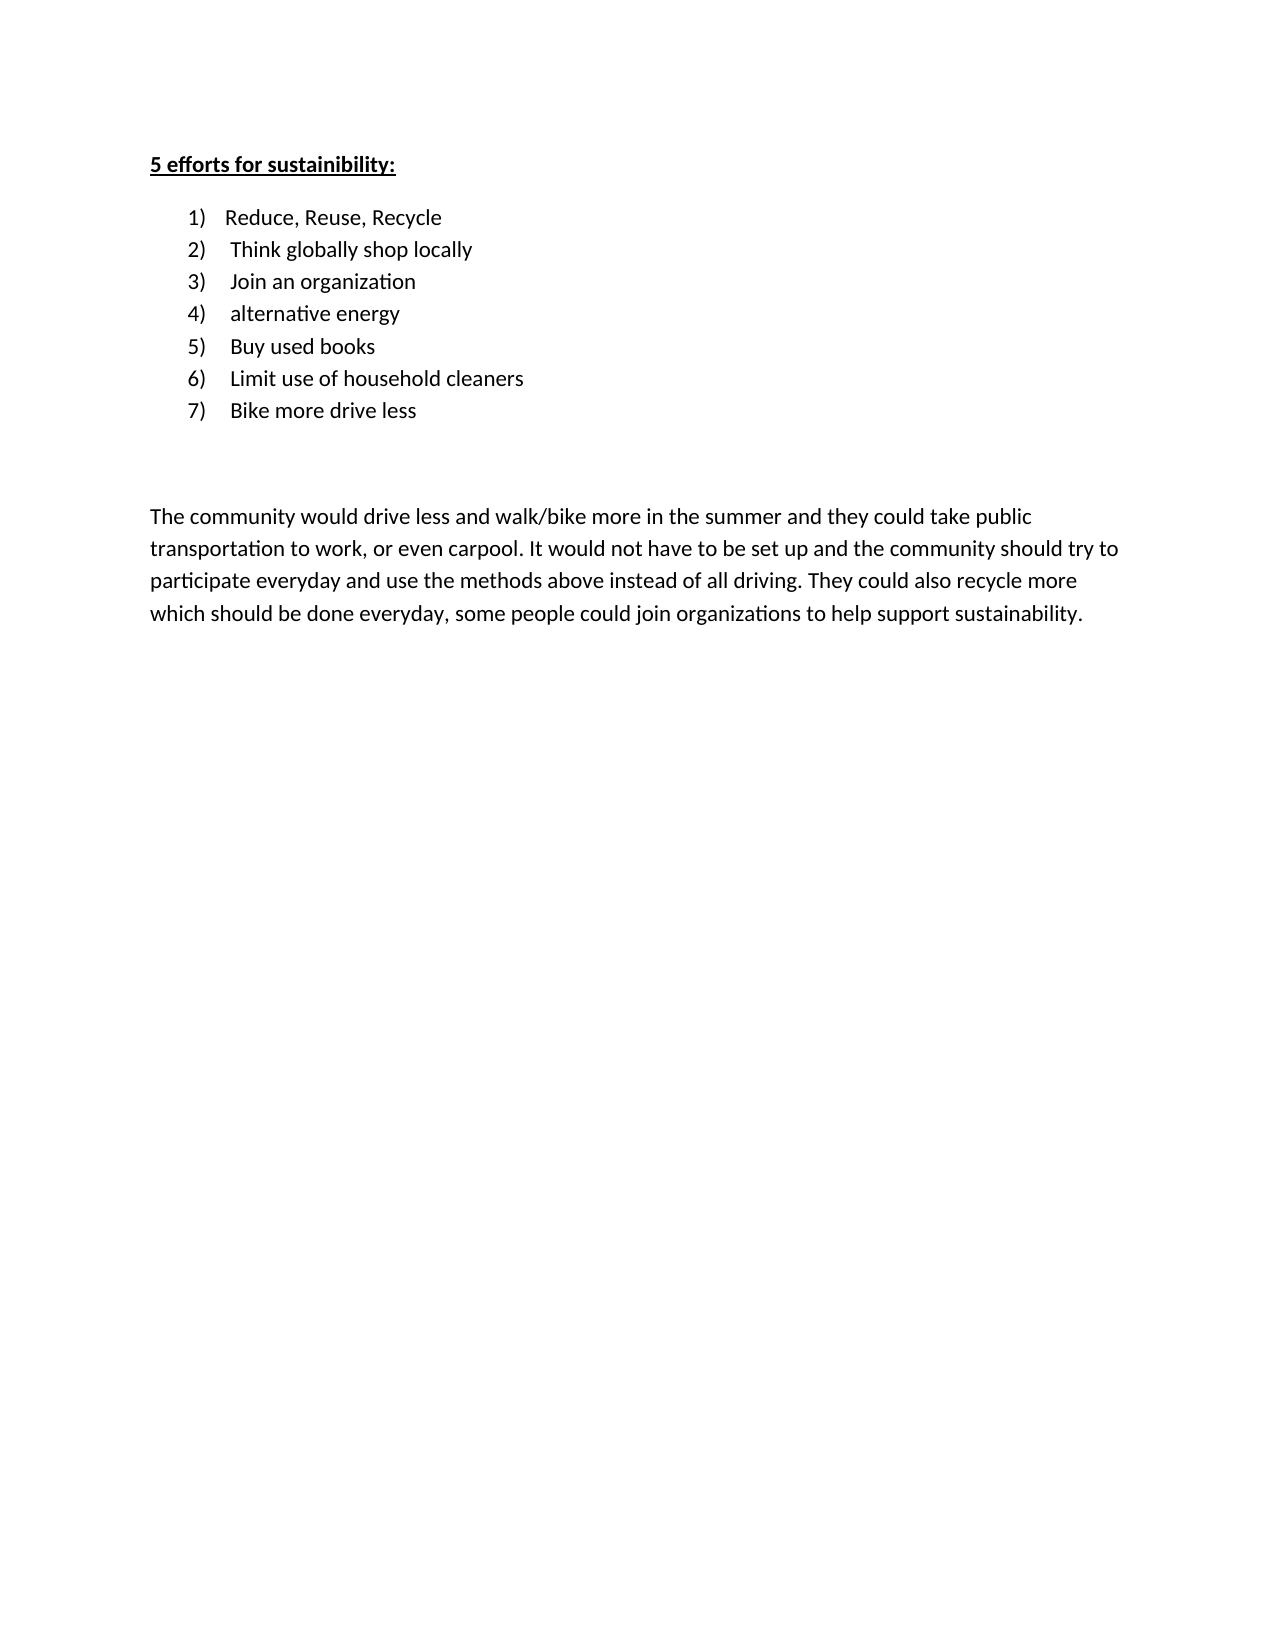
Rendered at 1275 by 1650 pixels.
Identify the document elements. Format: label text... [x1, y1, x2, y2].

list Reduce, Reuse, Recycle [187, 203, 1125, 231]
text 5 efforts for sustainibility: [150, 150, 1125, 178]
list Buy used books [187, 332, 1125, 360]
list Bike more drive less [187, 396, 1125, 424]
list Limit use of household cleaners [187, 364, 1125, 392]
list Join an organization [187, 267, 1125, 295]
list alternative energy [187, 299, 1125, 328]
list Think globally shop locally [187, 235, 1125, 263]
text The community would drive less and walk/bike more in the summer and they could take public transportation to work, or even carpool. It would not have to be set up and the community should try to participate everyday and use the methods above instead of all driving. They could also recycle more which should be done everyday, some people could join organizations to help support sustainability. [150, 502, 1125, 627]
